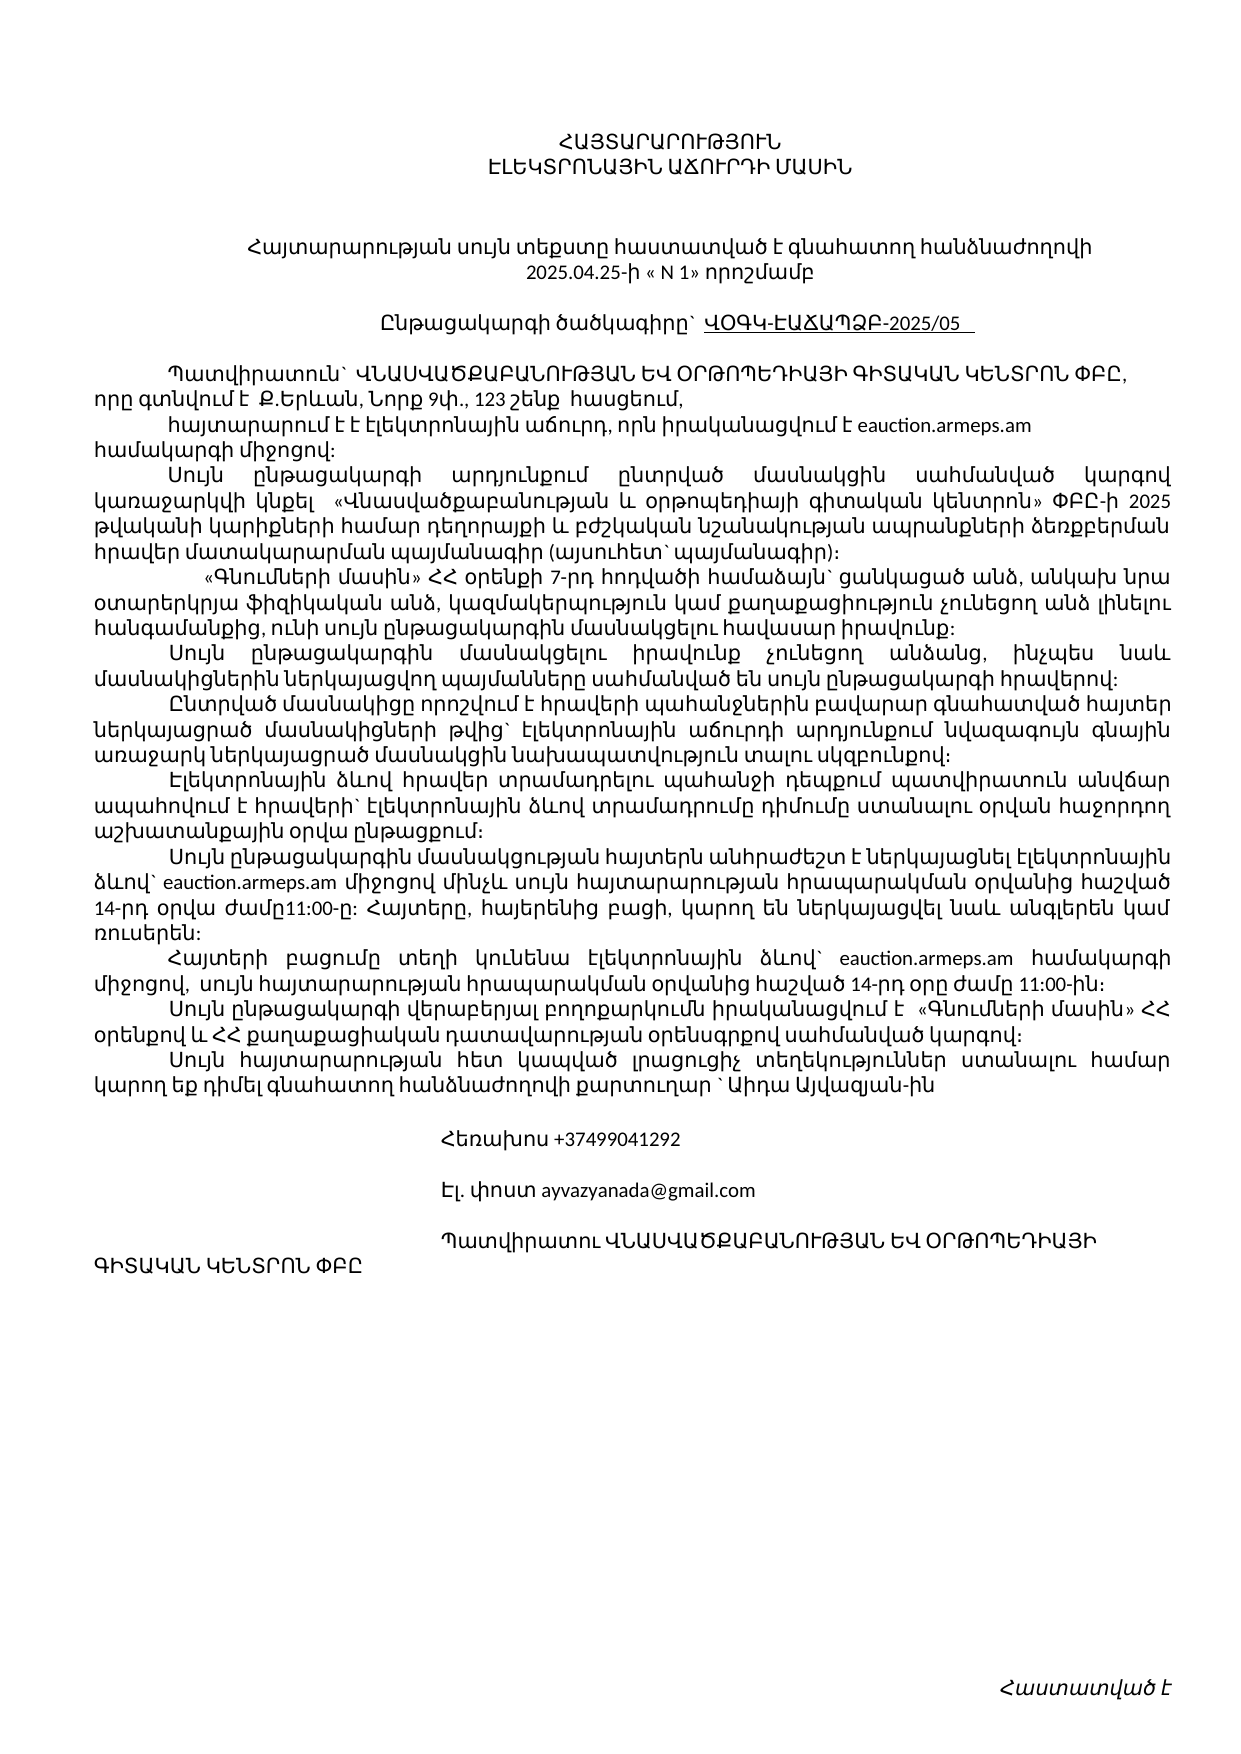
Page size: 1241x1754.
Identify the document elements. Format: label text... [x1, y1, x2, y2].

text ԷԼԵԿՏՐՈՆԱՅԻՆ ԱՃՈՒՐԴԻ ՄԱՍԻՆ [94, 154, 1171, 180]
text 2025.04.25 -ի « N 1» որոշմամբ [94, 259, 1171, 285]
text Էլեկտրոնային ձևով հրավեր տրամադրելու պահանջի դեպքում պատվիրատուն անվճար ապահովում է հրավերի` էլեկտրոնային ձևով տրամադրումը դիմումը ստանալու օրվան հաջորդող աշխատանքային օրվա ընթացքում։ [94, 768, 1171, 844]
text Սույն ընթացակարգի արդյունքում ընտրված մասնակցին սահմանված կարգով կառաջարկվի կնքել «Վնասվածքաբանության և օրթոպեդիայի գիտական կենտրոն» ՓԲԸ-ի 2025 թվականի կարիքների համար դեղորայքի և բժշկական նշանակության ապրանքների ձեռքբերման հրավեր մատակարարման պայմանագիր (այսուհետ` պայմանագիր)։ [94, 463, 1171, 564]
text Սույն հայտարարության հետ կապված լրացուցիչ տեղեկություններ ստանալու համար կարող եք դիմել գնահատող հանձնաժողովի քարտուղար ` Աիդա Այվազյան-ին [94, 1047, 1171, 1098]
text Սույն ընթացակարգի վերաբերյալ բողոքարկումն իրականացվում է «Գնումների մասին» ՀՀ օրենքով և ՀՀ քաղաքացիական դատավարության օրենսգրքով սահմանված կարգով։ [94, 996, 1171, 1047]
text Պատվիրատուն` ՎՆԱՍՎԱԾՔԱԲԱՆՈՒԹՅԱՆ ԵՎ ՕՐԹՈՊԵԴԻԱՅԻ ԳԻՏԱԿԱՆ ԿԵՆՏՐՈՆ ՓԲԸ, որը գտնվում է Ք.Երևան, Նորք 9փ., 123 շենք հասցեում, [94, 361, 1171, 412]
text Ընթացակարգի ծածկագիրը` ՎՕԳԿ-ԷԱՃԱՊՁԲ-2025/05 [94, 310, 1171, 336]
text Հայտերի բացումը տեղի կունենա էլեկտրոնային ձևով` eauction.armeps.am համակարգի միջոցով, սույն հայտարարության հրապարակման օրվանից հաշված 14-րդ օրը ժամը 11:00-ին։ [94, 946, 1171, 996]
text ՀԱՅՏԱՐԱՐՈՒԹՅՈՒՆ [94, 129, 1171, 154]
text Հայտարարության սույն տեքստը հաստատված է գնահատող հանձնաժողովի [94, 234, 1171, 259]
text Սույն ընթացակարգին մասնակցելու իրավունք չունեցող անձանց, ինչպես նաև մասնակիցներին ներկայացվող պայմանները սահմանված են սույն ընթացակարգի հրավերով: [94, 641, 1171, 691]
text Սույն ընթացակարգին մասնակցության հայտերն անհրաժեշտ է ներկայացնել էլեկտրոնային ձևով` eauction.armeps.am միջոցով մինչև սույն հայտարարության հրապարակման օրվանից հաշված 14-րդ օրվա ժամը11:00-ը: Հայտերը, հայերենից բացի, կարող են ներկայացվել նաև անգլերեն կամ ռուսերեն: [94, 844, 1171, 946]
text Պատվիրատու ՎՆԱՍՎԱԾՔԱԲԱՆՈՒԹՅԱՆ ԵՎ ՕՐԹՈՊԵԴԻԱՅԻ ԳԻՏԱԿԱՆ ԿԵՆՏՐՈՆ ՓԲԸ [94, 1228, 1171, 1279]
text Էլ. փոստ ayvazyanada@gmail.com [94, 1177, 1171, 1203]
text Ընտրված մասնակիցը որոշվում է հրավերի պահանջներին բավարար գնահատված հայտեր ներկայացրած մասնակիցների թվից` էլեկտրոնային աճուրդի արդյունքում նվազագույն գնային առաջարկ ներկայացրած մասնակցին նախապատվություն տալու սկզբունքով։ [94, 691, 1171, 768]
text Հեռախոս +37499041292 [94, 1126, 1171, 1152]
text հայտարարում է է էլեկտրոնային աճուրդ, որն իրականացվում է eauction.armeps.am համակարգի միջոցով: [94, 412, 1171, 463]
text Հաստատված է [94, 1675, 1171, 1701]
text «Գնումների մասին» ՀՀ օրենքի 7-րդ հոդվածի համաձայն` ցանկացած անձ, անկախ նրա օտարերկրյա ֆիզիկական անձ, կազմակերպություն կամ քաղաքացիություն չունեցող անձ լինելու հանգամանքից, ունի սույն ընթացակարգին մասնակցելու հավասար իրավունք: [94, 564, 1171, 641]
